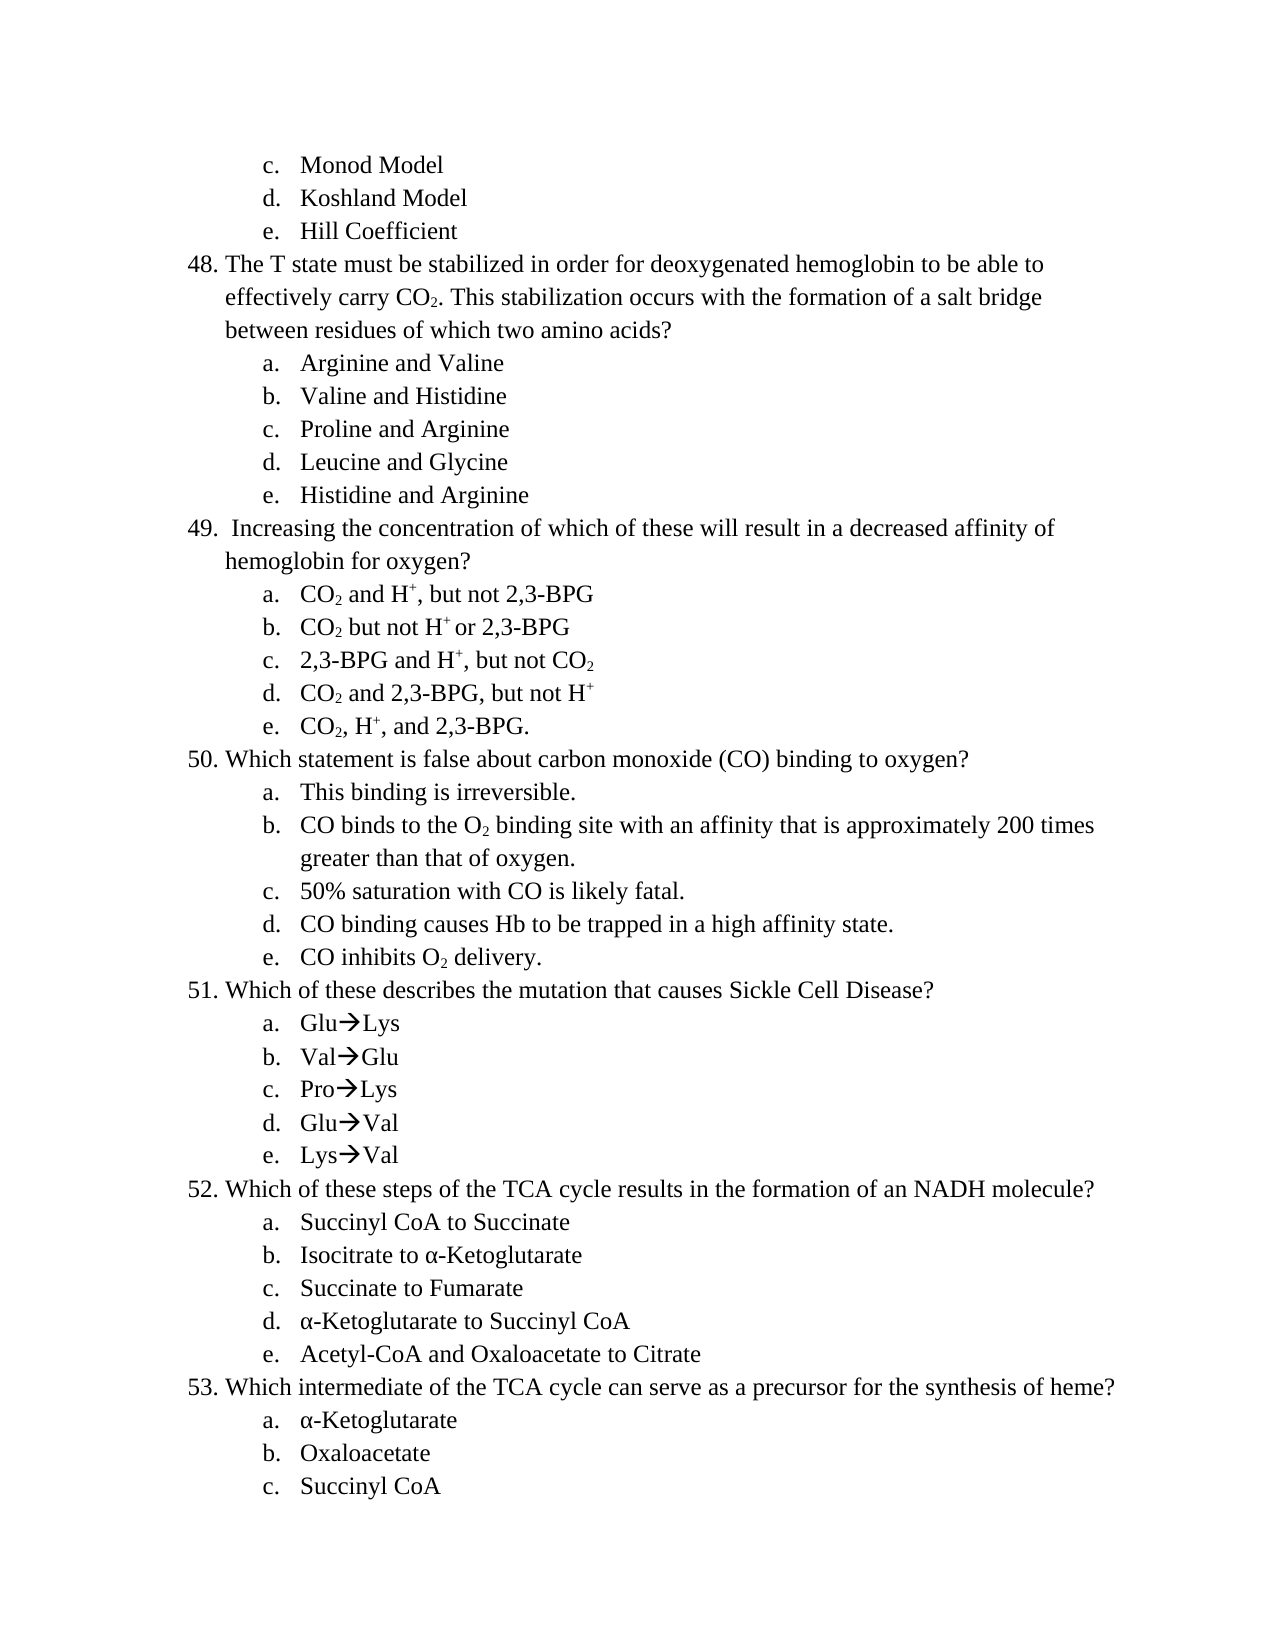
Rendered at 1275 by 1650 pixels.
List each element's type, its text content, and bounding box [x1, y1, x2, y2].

list CO binds to the O2 binding site with an affinity that is approximately 200 times greater than that of oxygen. [262, 810, 1125, 872]
list Leucine and Glycine [262, 447, 1125, 476]
list Hill Coefficient [262, 216, 1125, 245]
list 2,3-BPG and H+, but not CO2 [262, 645, 1125, 674]
list Monod Model [262, 150, 1125, 179]
list Which of these describes the mutation that causes Sickle Cell Disease? [187, 976, 1125, 1004]
list CO2 but not H+ or 2,3-BPG [262, 612, 1125, 641]
list Valine and Histidine [262, 381, 1125, 410]
list α-Ketoglutarate [262, 1405, 1125, 1433]
list Which intermediate of the TCA cycle can serve as a precursor for the synthesis of heme? [187, 1372, 1125, 1401]
list CO inhibits O2 delivery. [262, 942, 1125, 971]
list α-Ketoglutarate to Succinyl CoA [262, 1306, 1125, 1334]
list ProLys [262, 1074, 1125, 1103]
list Oxaloacetate [262, 1438, 1125, 1467]
list The T state must be stabilized in order for deoxygenated hemoglobin to be able to effectively carry CO2. This stabilization occurs with the formation of a salt bridge between residues of which two amino acids? [187, 249, 1125, 344]
list Increasing the concentration of which of these will result in a decreased affinity of hemoglobin for oxygen? [187, 513, 1125, 575]
list CO binding causes Hb to be trapped in a high affinity state. [262, 909, 1125, 938]
list Succinate to Fumarate [262, 1273, 1125, 1301]
list 50% saturation with CO is likely fatal. [262, 876, 1125, 905]
list Acetyl-CoA and Oxaloacetate to Citrate [262, 1339, 1125, 1367]
list CO2, H+, and 2,3-BPG. [262, 711, 1125, 740]
list Histidine and Arginine [262, 480, 1125, 509]
list CO2 and 2,3-BPG, but not H+ [262, 678, 1125, 707]
list Which of these steps of the TCA cycle results in the formation of an NADH molecule? [187, 1174, 1125, 1202]
list GluLys [262, 1008, 1125, 1037]
list Succinyl CoA to Succinate [262, 1207, 1125, 1235]
list Succinyl CoA [262, 1471, 1125, 1499]
list Which statement is false about carbon monoxide (CO) binding to oxygen? [187, 744, 1125, 773]
list CO2 and H+, but not 2,3-BPG [262, 579, 1125, 608]
list This binding is irreversible. [262, 777, 1125, 806]
list Proline and Arginine [262, 414, 1125, 443]
list ValGlu [262, 1042, 1125, 1070]
list Arginine and Valine [262, 348, 1125, 377]
list Koshland Model [262, 183, 1125, 212]
list GluVal [262, 1108, 1125, 1136]
list Isocitrate to α-Ketoglutarate [262, 1240, 1125, 1268]
list LysVal [262, 1141, 1125, 1169]
